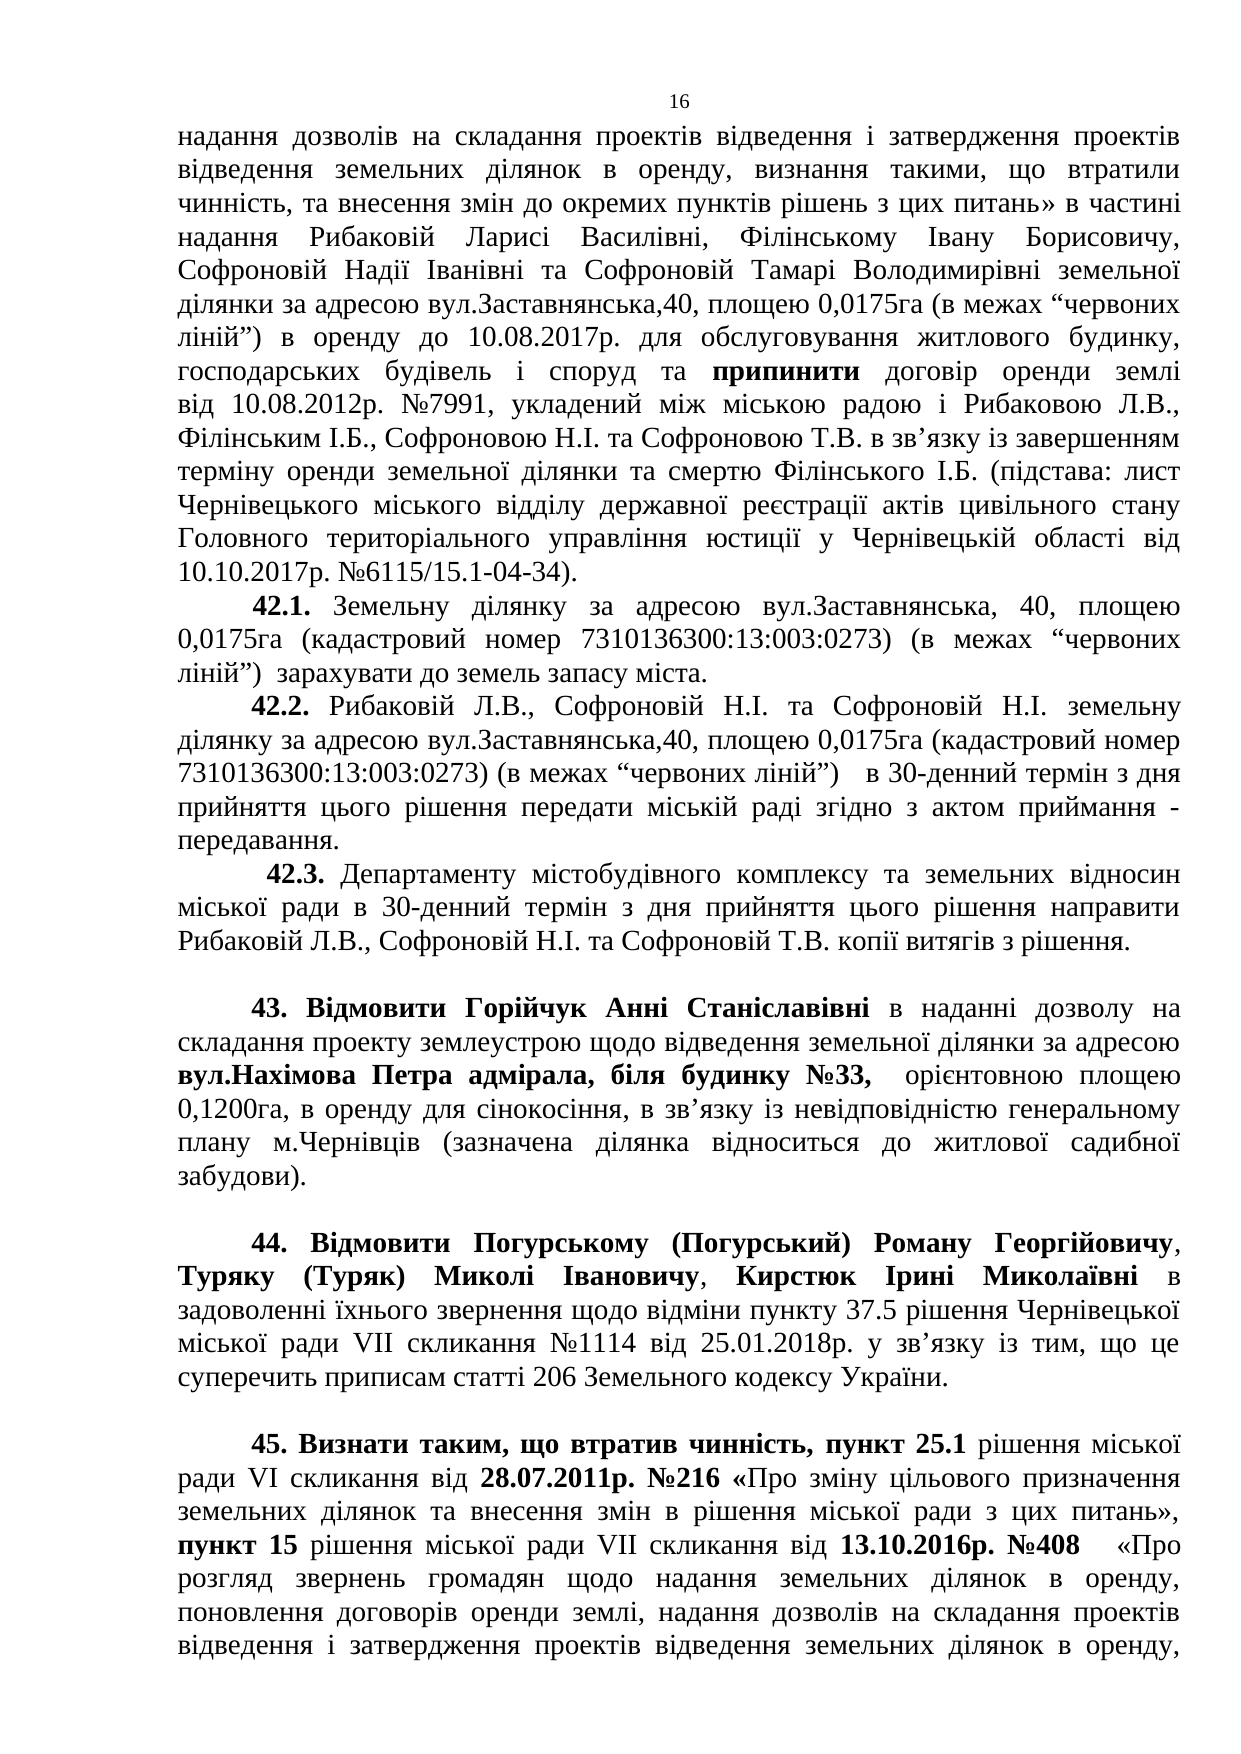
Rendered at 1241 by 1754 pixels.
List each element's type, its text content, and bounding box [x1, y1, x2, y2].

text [177, 1426, 1181, 1661]
text 44. Відмовити Погурському (Погурський) Роману Георгійовичу, Туряку (Туряк) Миколі Івановичу, Кирстюк Ірині Миколаївні в задоволенні їхнього звернення щодо відміни пункту 37.5 рішення Чернівецької міської ради VІІ скликання №1114 від 25.01.2018р. у зв’язку із тим, що це суперечить приписам статті 206 Земельного кодексу України. [177, 1225, 1181, 1393]
text 42.1. Земельну ділянку за адресою вул.Заставнянська, 40, площею 0,0175га (кадастровий номер 7310136300:13:003:0273) (в межах “червоних ліній”) зарахувати до земель запасу міста. [177, 588, 1181, 688]
text 42.3. Департаменту містобудівного комплексу та земельних відносин міської ради в 30-денний термін з дня прийняття цього рішення направити Рибаковій Л.В., Софроновій Н.І. та Софроновій Т.В. копії витягів з рішення. [177, 856, 1181, 957]
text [177, 118, 1181, 588]
text 43. Відмовити Горійчук Анні Станіславівні в наданні дозволу на складання проекту землеустрою щодо відведення земельної ділянки за адресою вул.Нахімова Петра адмірала, біля будинку №33, орієнтовною площею 0,1200га, в оренду для сінокосіння, в зв’язку із невідповідністю генеральному плану м.Чернівців (зазначена ділянка відноситься до житлової садибної забудови). [177, 990, 1181, 1191]
text 42.2. Рибаковій Л.В., Софроновій Н.І. та Софроновій Н.І. земельну ділянку за адресою вул.Заставнянська,40, площею 0,0175га (кадастровий номер 7310136300:13:003:0273) (в межах “червоних ліній”) в 30-денний термін з дня прийняття цього рішення передати міській раді згідно з актом приймання - передавання. [177, 688, 1181, 856]
